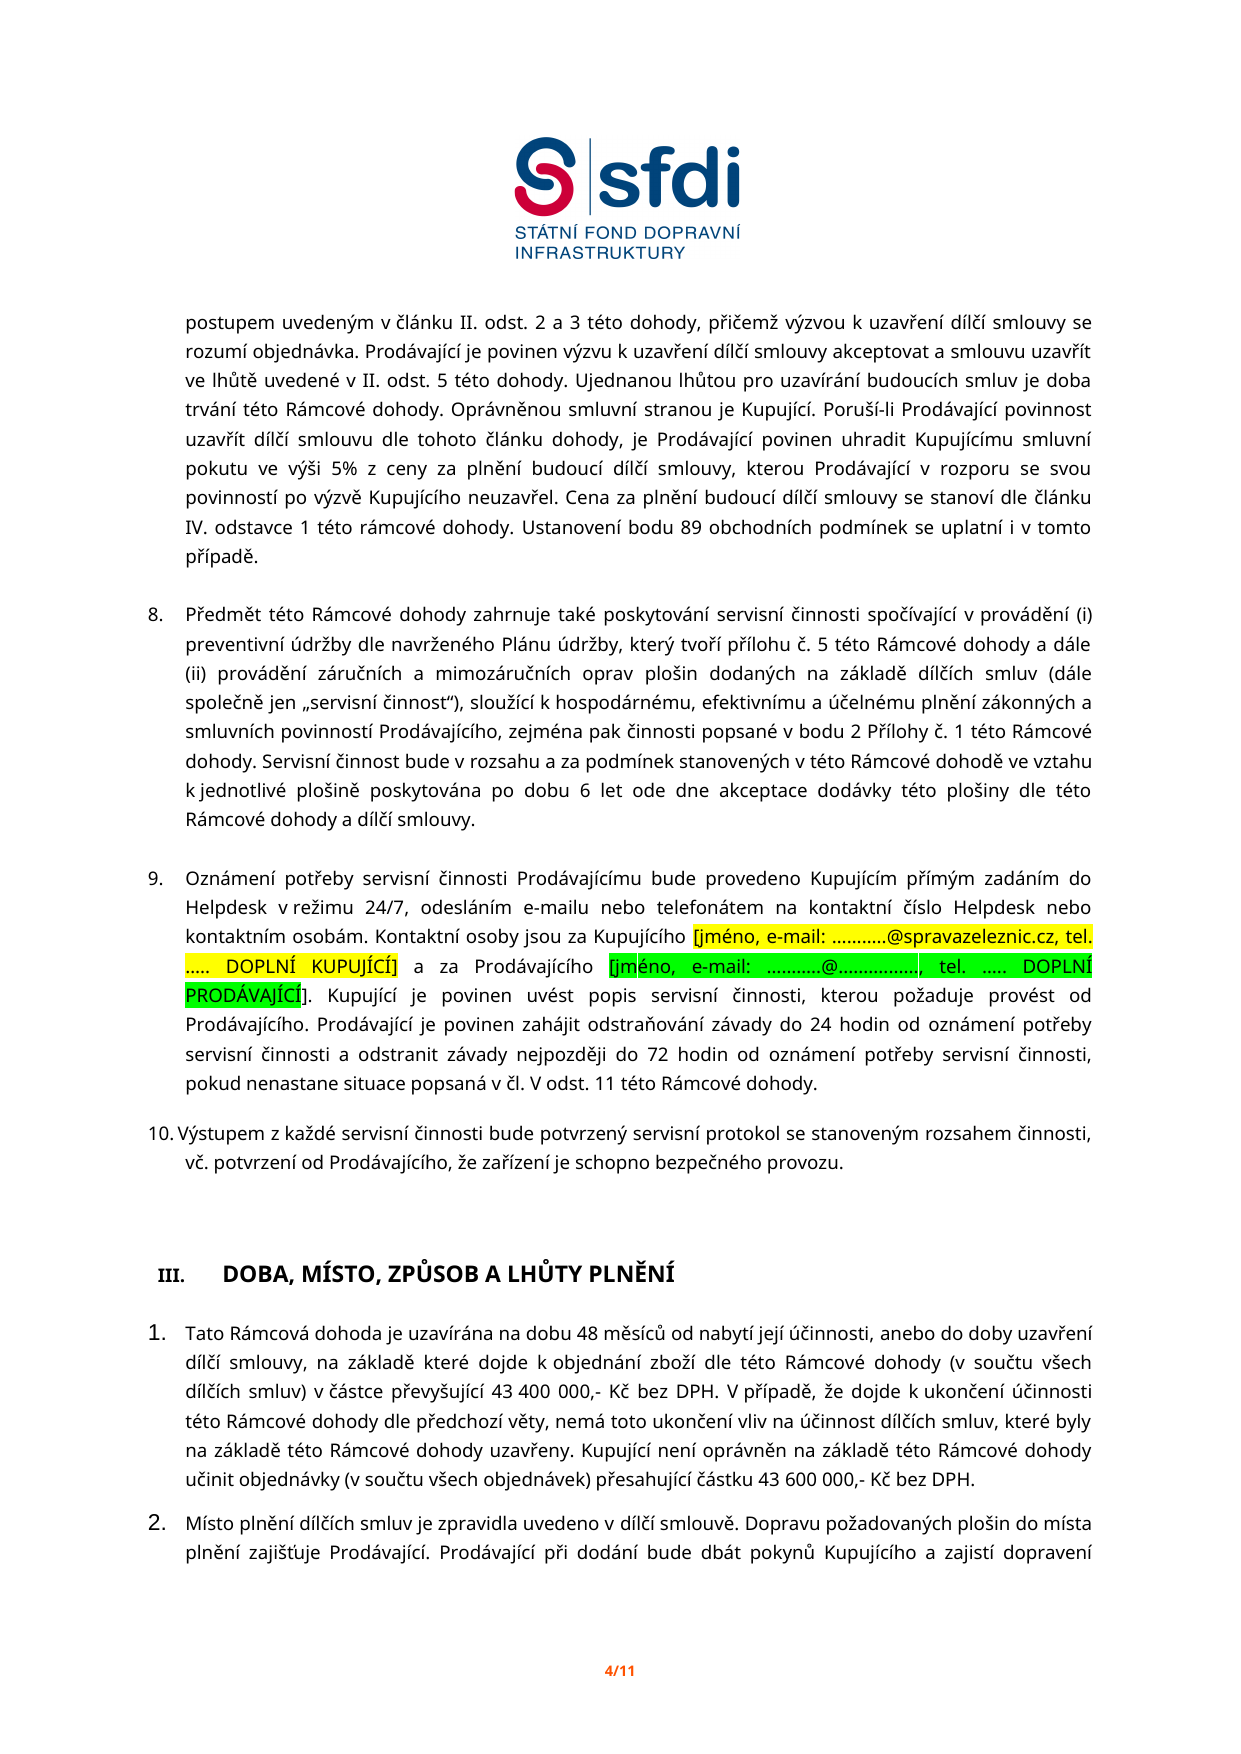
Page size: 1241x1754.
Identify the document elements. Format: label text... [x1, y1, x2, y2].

list Oznámení potřeby servisní činnosti Prodávajícímu bude provedeno Kupujícím přímým zadáním do Helpdesk v režimu 24/7, odesláním e-mailu nebo telefonátem na kontaktní číslo Helpdesk nebo kontaktním osobám. Kontaktní osoby jsou za Kupujícího [jméno, e-mail: ………..@spravazeleznic.cz, tel. ….. DOPLNÍ KUPUJÍCÍ] a za Prodávajícího [jméno, e-mail: ………..@................, tel. ….. DOPLNÍ PRODÁVAJÍCÍ]. Kupující je povinen uvést popis servisní činnosti, kterou požaduje provést od Prodávajícího. Prodávající je povinen zahájit odstraňování závady do 24 hodin od oznámení potřeby servisní činnosti a odstranit závady nejpozději do 72 hodin od oznámení potřeby servisní činnosti, pokud nenastane situace popsaná v čl. V odst. 11 této Rámcové dohody. [148, 865, 1093, 1096]
list DOBA, MÍSTO, ZPŮSOB A LHŮTY PLNĚNÍ [185, 1258, 1093, 1289]
list Tato Rámcová dohoda je uzavírána na dobu 48 měsíců od nabytí její účinnosti, anebo do doby uzavření dílčí smlouvy, na základě které dojde k objednání zboží dle této Rámcové dohody (v součtu všech dílčích smluv) v částce převyšující 43 400 000,- Kč bez DPH. V případě, že dojde k ukončení účinnosti této Rámcové dohody dle předchozí věty, nemá toto ukončení vliv na účinnost dílčích smluv, které byly na základě této Rámcové dohody uzavřeny. Kupující není oprávněn na základě této Rámcové dohody učinit objednávky (v součtu všech objednávek) přesahující částku 43 600 000,- Kč bez DPH. [148, 1319, 1093, 1492]
list Výstupem z každé servisní činnosti bude potvrzený servisní protokol se stanoveným rozsahem činnosti, vč. potvrzení od Prodávajícího, že zařízení je schopno bezpečného provozu. [148, 1120, 1093, 1175]
picture [514, 135, 740, 259]
list Předmět této Rámcové dohody zahrnuje také poskytování servisní činnosti spočívající v provádění (i) preventivní údržby dle navrženého Plánu údržby, který tvoří přílohu č. 5 této Rámcové dohody a dále (ii) provádění záručních a mimozáručních oprav plošin dodaných na základě dílčích smluv (dále společně jen „servisní činnost“), sloužící k hospodárnému, efektivnímu a účelnému plnění zákonných a smluvních povinností Prodávajícího, zejména pak činnosti popsané v bodu 2 Přílohy č. 1 této Rámcové dohody. Servisní činnost bude v rozsahu a za podmínek stanovených v této Rámcové dohodě ve vztahu k jednotlivé plošině poskytována po dobu 6 let ode dne akceptace dodávky této plošiny dle této Rámcové dohody a dílčí smlouvy. [148, 602, 1093, 832]
